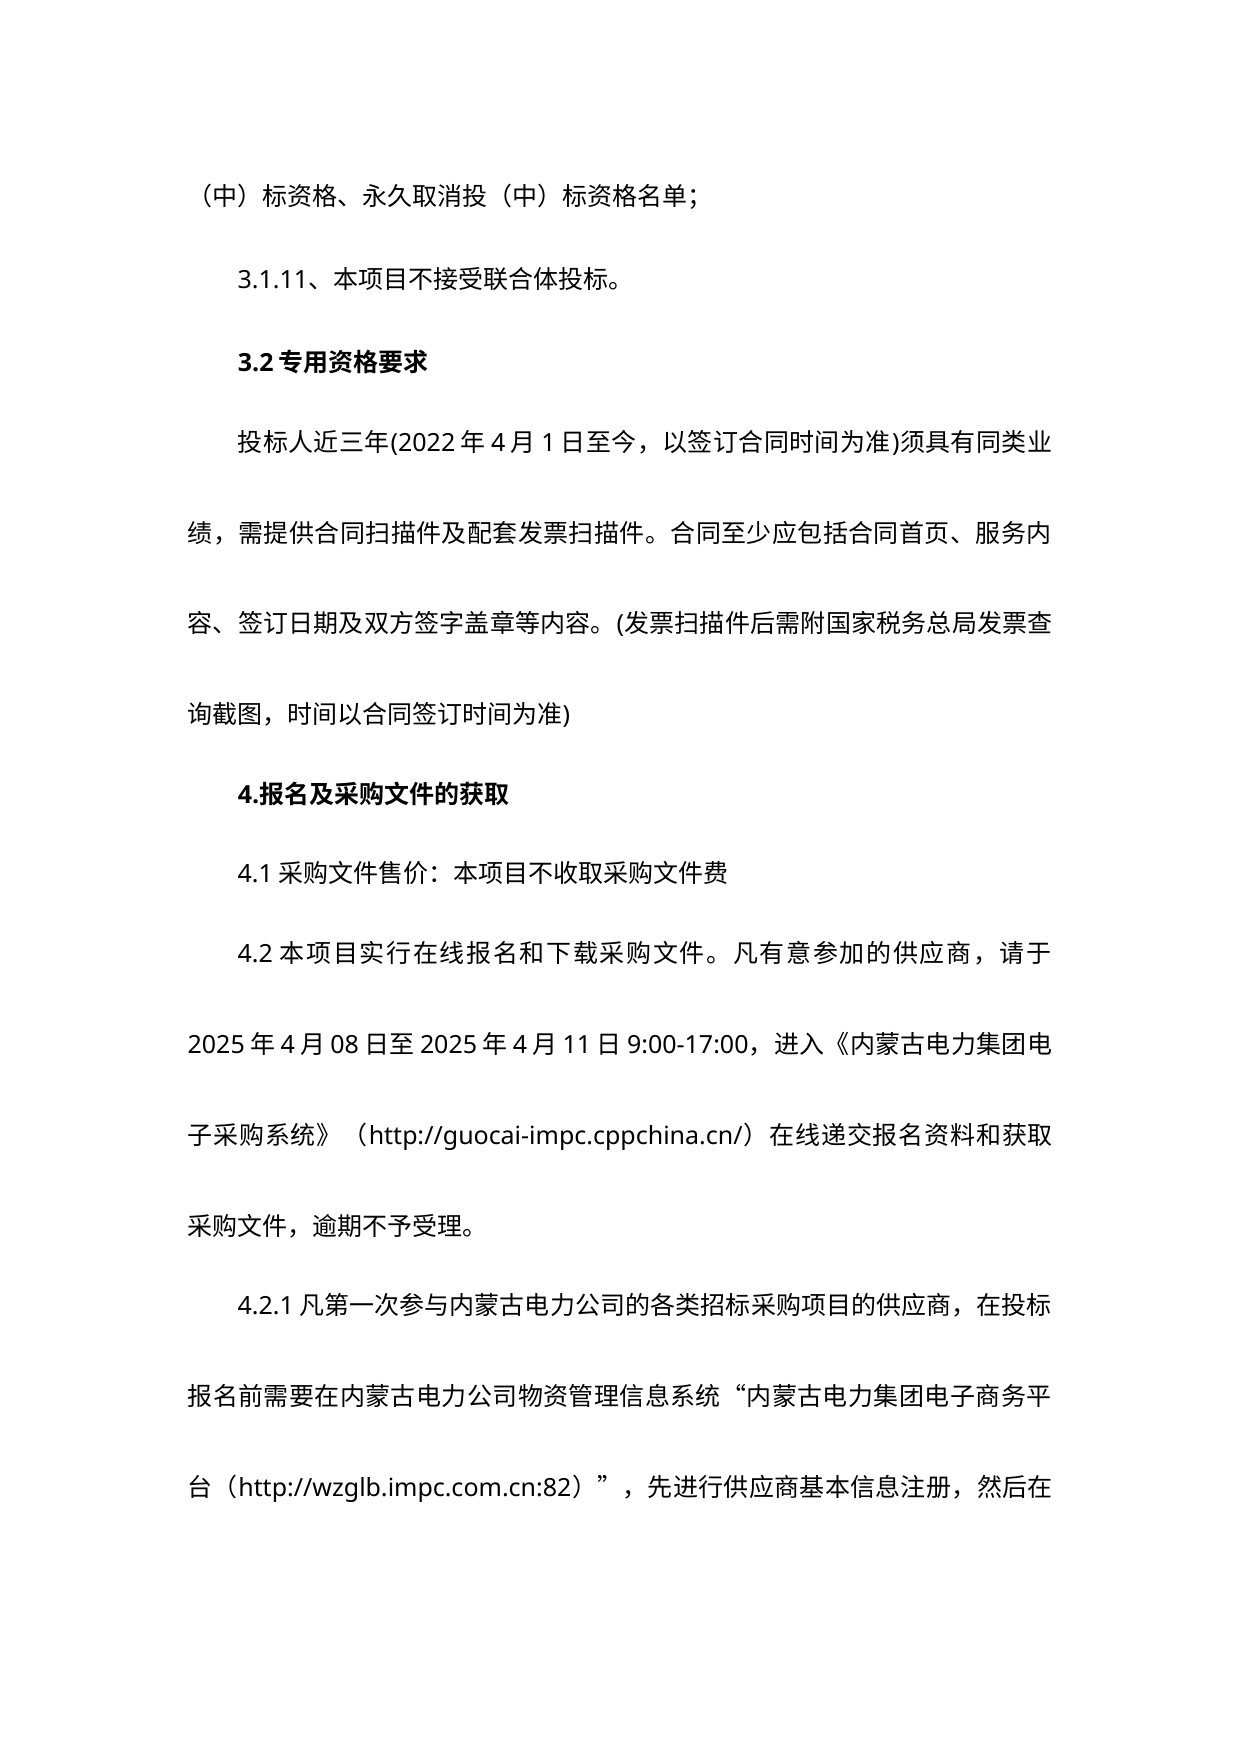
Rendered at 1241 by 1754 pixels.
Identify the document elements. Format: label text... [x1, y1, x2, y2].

text 4.2本项目实行在线报名和下载采购文件。凡有意参加的供应商，请于2025年4月08日至2025年4月11日9:00-17:00，进入《内蒙古电力集团电子采购系统》（http://guocai-impc.cppchina.cn/）在线递交报名资料和获取采购文件，逾期不予受理。 [187, 919, 1053, 1257]
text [187, 1271, 1053, 1518]
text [187, 162, 1053, 227]
text 4.1采购文件售价：本项目不收取采购文件费 [187, 839, 1053, 904]
text 3.2专用资格要求 [187, 328, 1053, 393]
text 投标人近三年(2022年4月1日至今，以签订合同时间为准)须具有同类业绩，需提供合同扫描件及配套发票扫描件。合同至少应包括合同首页、服务内容、签订日期及双方签字盖章等内容。(发票扫描件后需附国家税务总局发票查询截图，时间以合同签订时间为准) [187, 408, 1053, 746]
text 3.1.11、本项目不接受联合体投标。 [187, 245, 1053, 310]
text 4.报名及采购文件的获取 [187, 760, 1053, 825]
